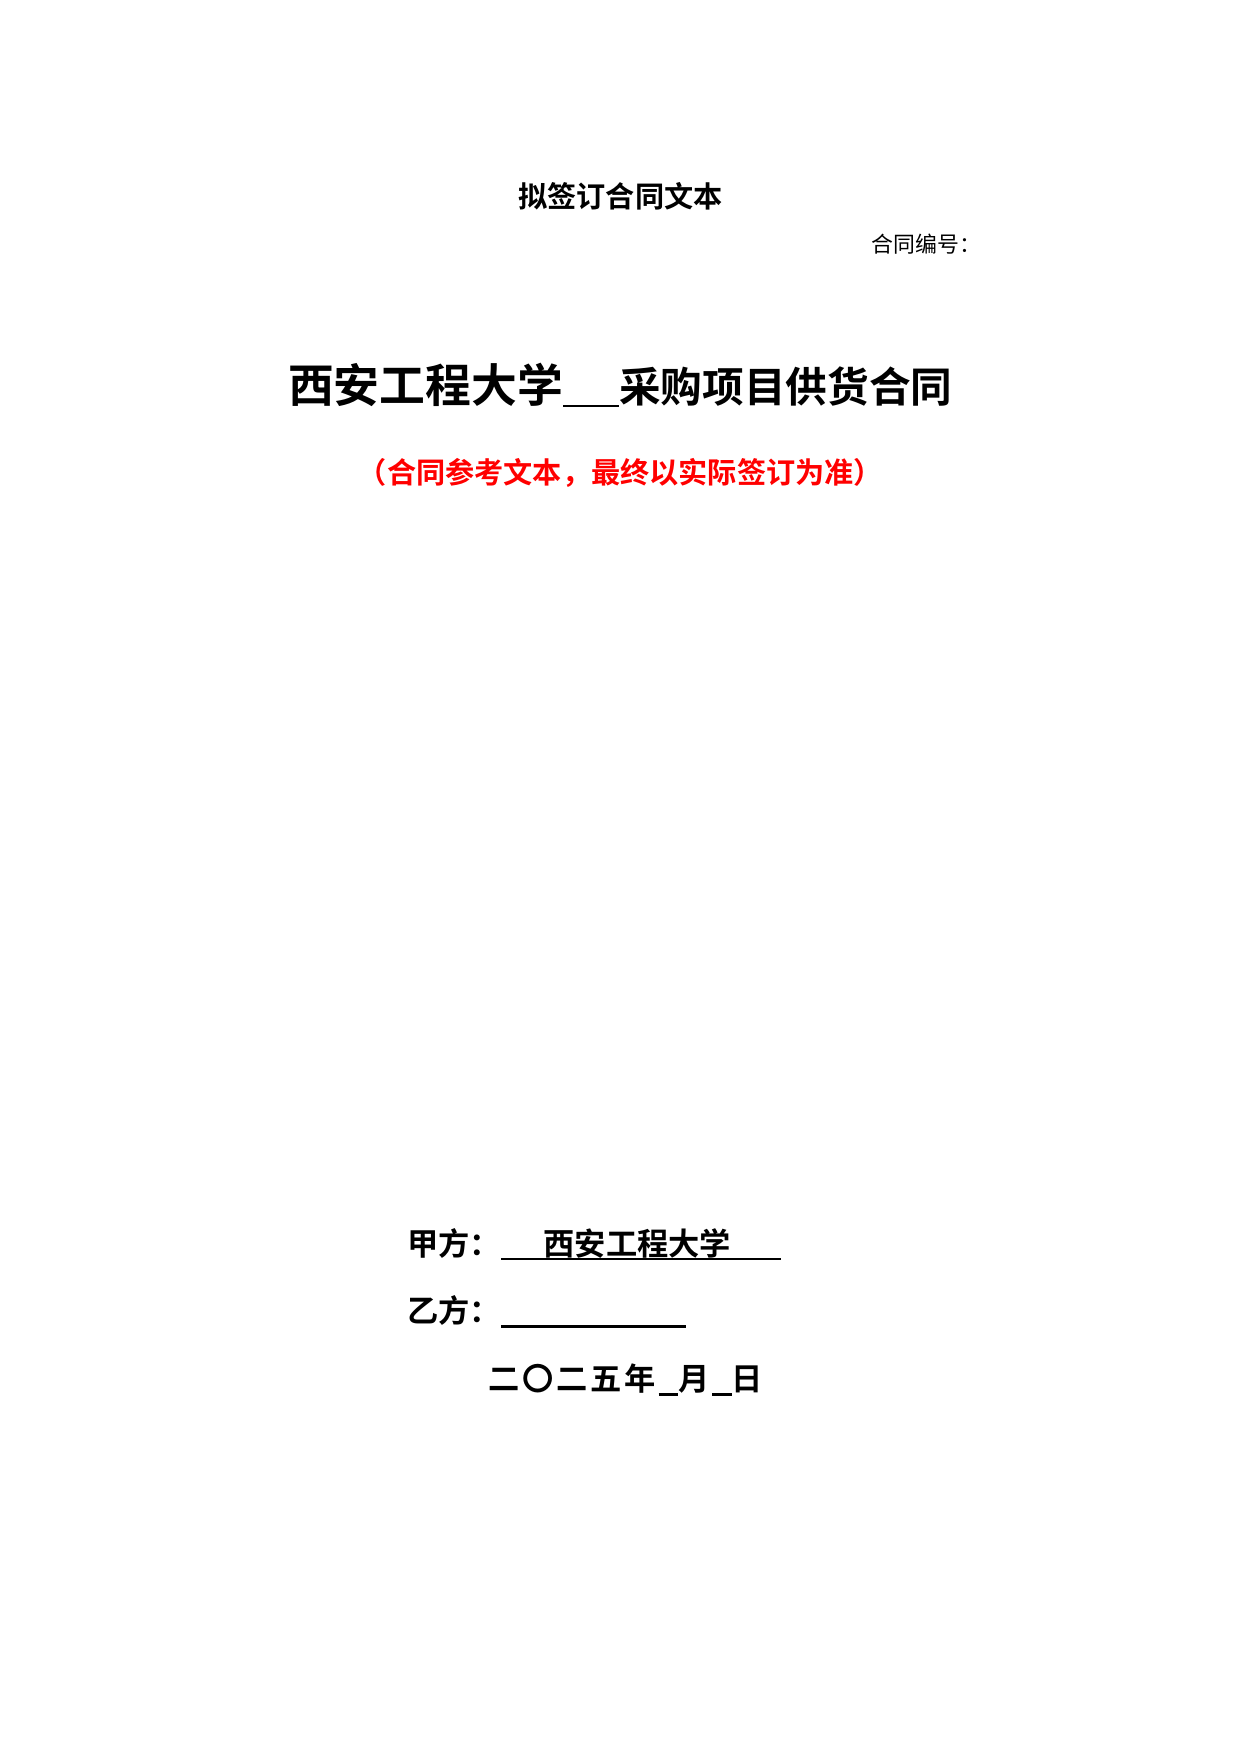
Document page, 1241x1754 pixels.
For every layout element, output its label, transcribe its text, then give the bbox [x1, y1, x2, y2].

text 合同编号： [187, 227, 1053, 259]
text （合同参考文本，最终以实际签订为准） [187, 449, 1053, 492]
text 甲方： 西安工程大学 [187, 1219, 1053, 1264]
text 拟签订合同文本 [187, 162, 1053, 227]
text 二〇二五年 月 日 [187, 1354, 1053, 1400]
text 乙方： [187, 1287, 1053, 1332]
text 西安工程大学 采购项目供货合同 [187, 350, 1053, 416]
